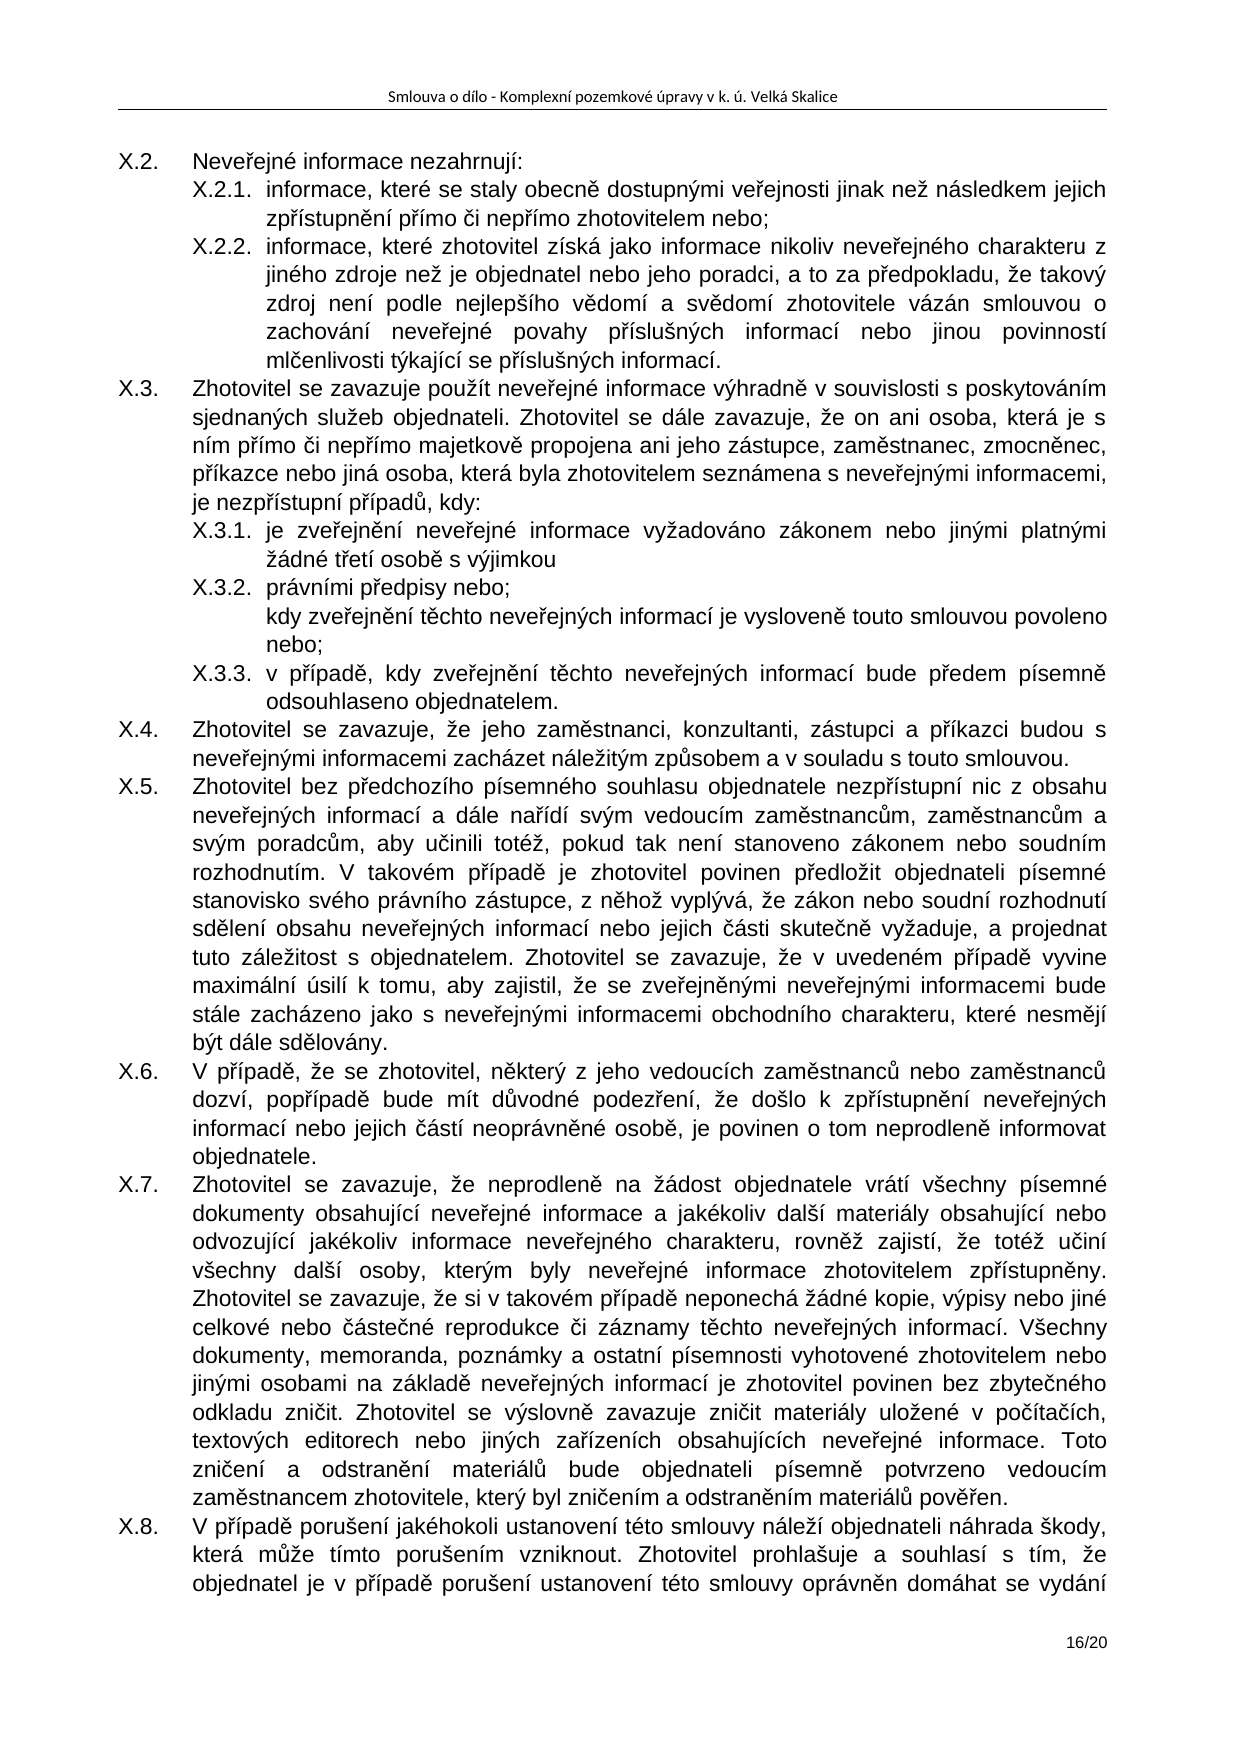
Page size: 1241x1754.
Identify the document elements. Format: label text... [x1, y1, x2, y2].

list Zhotovitel se zavazuje použít neveřejné informace výhradně v souvislosti s poskytováním sjednaných služeb objednateli. Zhotovitel se dále zavazuje, že on ani osoba, která je s ním přímo či nepřímo majetkově propojena ani jeho zástupce, zaměstnanec, zmocněnec, příkazce nebo jiná osoba, která byla zhotovitelem seznámena s neveřejnými informacemi, je nezpřístupní případů, kdy: [118, 375, 1107, 515]
list Zhotovitel bez předchozího písemného souhlasu objednatele nezpřístupní nic z obsahu neveřejných informací a dále nařídí svým vedoucím zaměstnancům, zaměstnancům a svým poradcům, aby učinili totéž, pokud tak není stanoveno zákonem nebo soudním rozhodnutím. V takovém případě je zhotovitel povinen předložit objednateli písemné stanovisko svého právního zástupce, z něhož vyplývá, že zákon nebo soudní rozhodnutí sdělení obsahu neveřejných informací nebo jejich části skutečně vyžaduje, a projednat tuto záležitost s objednatelem. Zhotovitel se zavazuje, že v uvedeném případě vyvine maximální úsilí k tomu, aby zajistil, že se zveřejněnými neveřejnými informacemi bude stále zacházeno jako s neveřejnými informacemi obchodního charakteru, které nesmějí být dále sdělovány. [118, 773, 1107, 1056]
list Zhotovitel se zavazuje, že jeho zaměstnanci, konzultanti, zástupci a příkazci budou s neveřejnými informacemi zacházet náležitým způsobem a v souladu s touto smlouvou. [118, 716, 1107, 771]
list Zhotovitel se zavazuje, že neprodleně na žádost objednatele vrátí všechny písemné dokumenty obsahující neveřejné informace a jakékoliv další materiály obsahující nebo odvozující jakékoliv informace neveřejného charakteru, rovněž zajistí, že totéž učiní všechny další osoby, kterým byly neveřejné informace zhotovitelem zpřístupněny. Zhotovitel se zavazuje, že si v takovém případě neponechá žádné kopie, výpisy nebo jiné celkové nebo částečné reprodukce či záznamy těchto neveřejných informací. Všechny dokumenty, memoranda, poznámky a ostatní písemnosti vyhotovené zhotovitelem nebo jinými osobami na základě neveřejných informací je zhotovitel povinen bez zbytečného odkladu zničit. Zhotovitel se výslovně zavazuje zničit materiály uložené v počítačích, textových editorech nebo jiných zařízeních obsahujících neveřejné informace. Toto zničení a odstranění materiálů bude objednateli písemně potvrzeno vedoucím zaměstnancem zhotovitele, který byl zničením a odstraněním materiálů pověřen. [118, 1171, 1107, 1511]
list kdy zveřejnění těchto neveřejných informací je vysloveně touto smlouvou povoleno nebo; [266, 603, 1107, 657]
list Neveřejné informace nezahrnují: [118, 148, 1107, 174]
text právními předpisy nebo; [192, 574, 1107, 601]
list V případě, že se zhotovitel, některý z jeho vedoucích zaměstnanců nebo zaměstnanců dozví, popřípadě bude mít důvodné podezření, že došlo k zpřístupnění neveřejných informací nebo jejich částí neoprávněné osobě, je povinen o tom neprodleně informovat objednatele. [118, 1058, 1107, 1169]
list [118, 1513, 1107, 1596]
text je zveřejnění neveřejné informace vyžadováno zákonem nebo jinými platnými žádné třetí osobě s výjimkou [192, 517, 1107, 572]
text v případě, kdy zveřejnění těchto neveřejných informací bude předem písemně odsouhlaseno objednatelem. [192, 659, 1107, 714]
text informace, které zhotovitel získá jako informace nikoliv neveřejného charakteru z jiného zdroje než je objednatel nebo jeho poradci, a to za předpokladu, že takový zdroj není podle nejlepšího vědomí a svědomí zhotovitele vázán smlouvou o zachování neveřejné povahy příslušných informací nebo jinou povinností mlčenlivosti týkající se příslušných informací. [192, 233, 1107, 373]
text informace, které se staly obecně dostupnými veřejnosti jinak než následkem jejich zpřístupnění přímo či nepřímo zhotovitelem nebo; [192, 176, 1107, 231]
